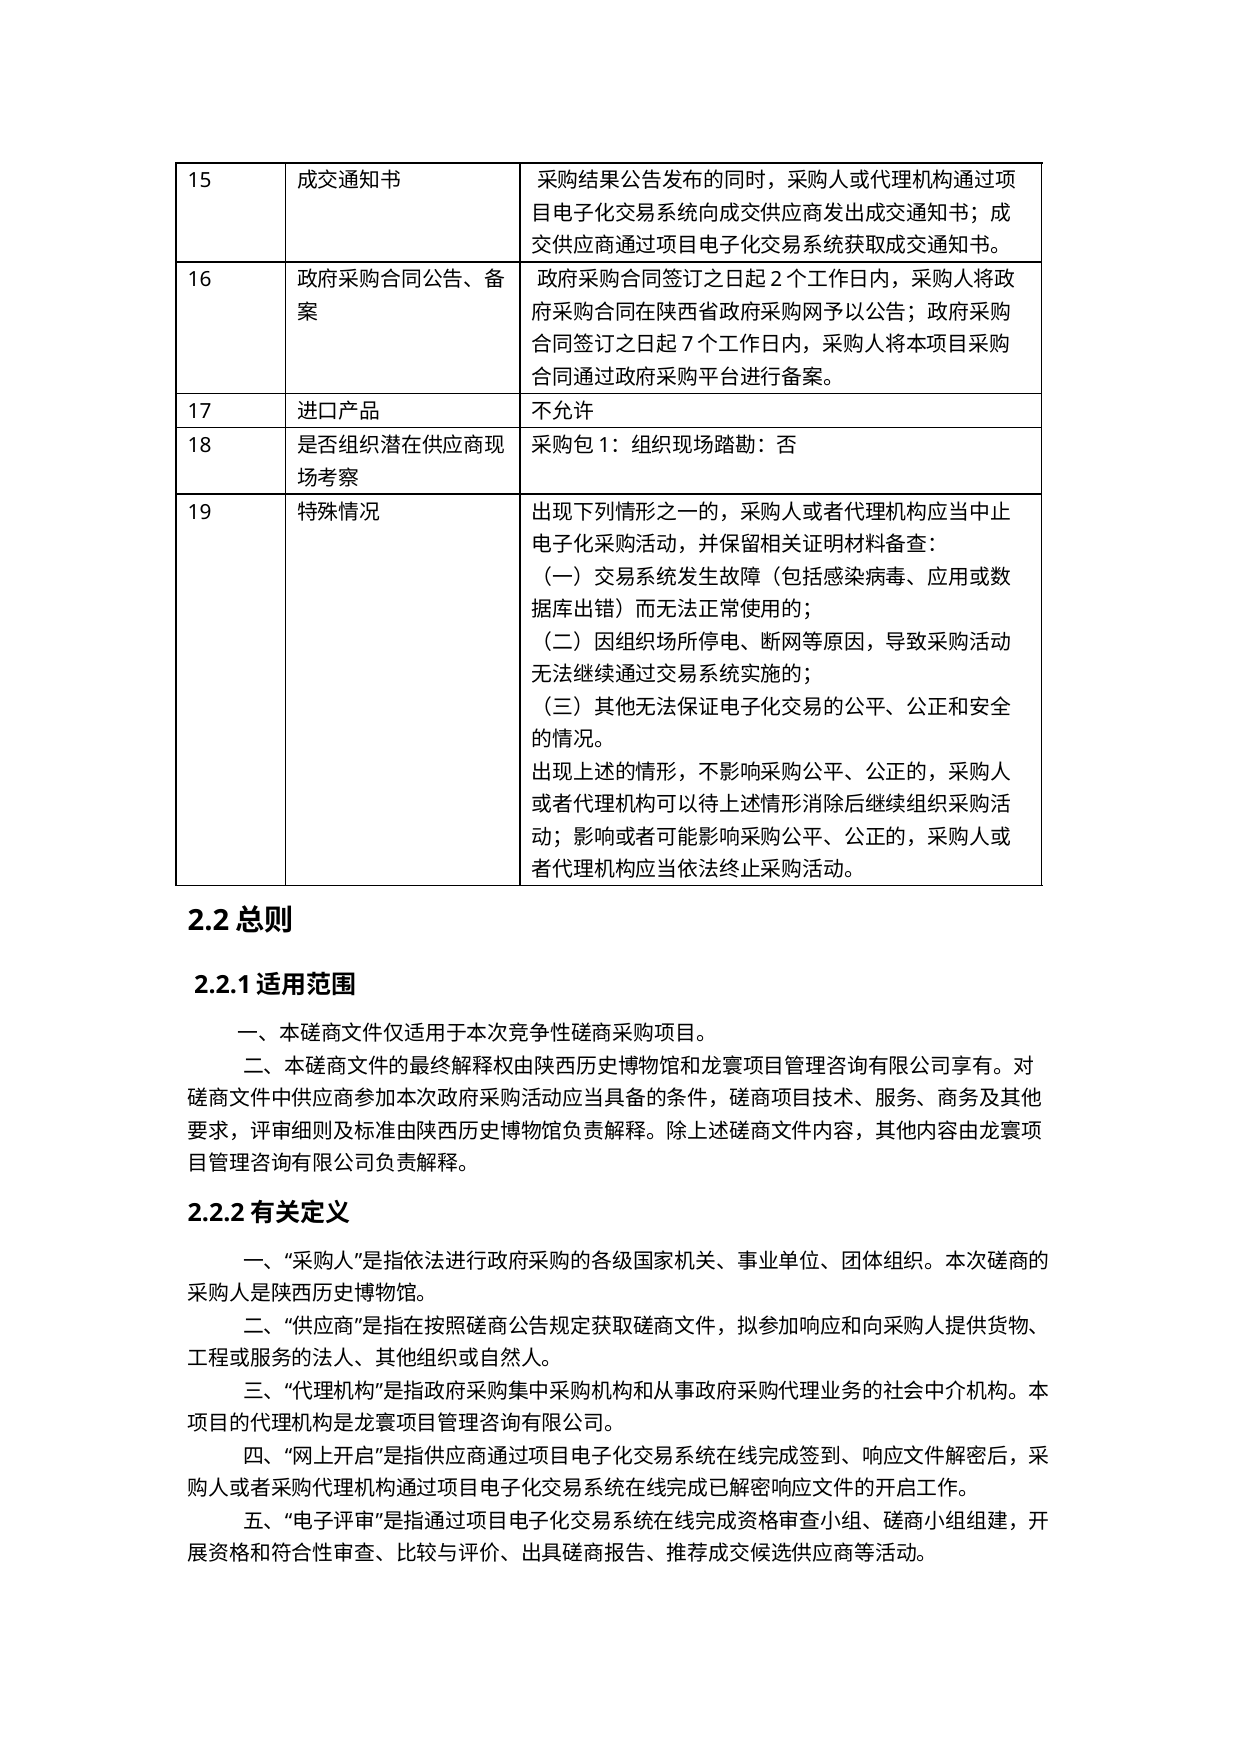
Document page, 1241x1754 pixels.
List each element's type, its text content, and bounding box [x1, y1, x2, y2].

table_cell 18 [177, 428, 285, 493]
text 五、“电子评审”是指通过项目电子化交易系统在线完成资格审查小组、磋商小组组建，开展资格和符合性审查、比较与评价、出具磋商报告、推荐成交候选供应商等活动。 [187, 1504, 1053, 1569]
table_cell 不允许 [521, 394, 1041, 427]
table_cell 17 [177, 394, 285, 427]
table_cell 是否组织潜在供应商现场考察 [286, 428, 519, 493]
text 四、“网上开启”是指供应商通过项目电子化交易系统在线完成签到、响应文件解密后，采购人或者采购代理机构通过项目电子化交易系统在线完成已解密响应文件的开启工作。 [187, 1439, 1053, 1504]
table_cell 出现下列情形之一的，采购人或者代理机构应当中止电子化采购活动，并保留相关证明材料备查： （一）交易系统发生故障（包括感染病毒、应用或数据库出错）而无法正常使用的； （二）因组织场所停电、断网等原因，导致采购活动无法继续通过交易系统实施的； （三）其他无法保证电子化交易的公平、公正和安全的情况。 出现上述的情形，不影响采购公平、公正的，采购人或者代理机构可以待上述情形消除后继续组织采购活动；影响或者可能影响采购公平、公正的，采购人或者代理机构应当依法终止采购活动。 [521, 495, 1041, 885]
text 一、本磋商文件仅适用于本次竞争性磋商采购项目。 [187, 1016, 1053, 1049]
table_cell 进口产品 [286, 394, 519, 427]
text 二、“供应商”是指在按照磋商公告规定获取磋商文件，拟参加响应和向采购人提供货物、工程或服务的法人、其他组织或自然人。 [187, 1309, 1053, 1374]
text 2.2总则 [187, 886, 1053, 951]
table_cell 成交通知书 [286, 164, 519, 261]
table_cell 特殊情况 [286, 495, 519, 885]
text 2.2.1适用范围 [187, 951, 1053, 1016]
table_cell 16 [177, 263, 285, 393]
table_cell 采购结果公告发布的同时，采购人或代理机构通过项目电子化交易系统向成交供应商发出成交通知书；成交供应商通过项目电子化交易系统获取成交通知书。 [521, 164, 1041, 261]
text 一、“采购人”是指依法进行政府采购的各级国家机关、事业单位、团体组织。本次磋商的采购人是陕西历史博物馆。 [187, 1244, 1053, 1309]
text 2.2.2有关定义 [187, 1179, 1053, 1244]
table_cell 政府采购合同签订之日起2个工作日内，采购人将政府采购合同在陕西省政府采购网予以公告；政府采购合同签订之日起7个工作日内，采购人将本项目采购合同通过政府采购平台进行备案。 [521, 263, 1041, 393]
table_cell 19 [177, 495, 285, 885]
text 二、本磋商文件的最终解释权由陕西历史博物馆和龙寰项目管理咨询有限公司享有。对磋商文件中供应商参加本次政府采购活动应当具备的条件，磋商项目技术、服务、商务及其他要求，评审细则及标准由陕西历史博物馆负责解释。除上述磋商文件内容，其他内容由龙寰项目管理咨询有限公司负责解释。 [187, 1049, 1053, 1179]
text 三、“代理机构”是指政府采购集中采购机构和从事政府采购代理业务的社会中介机构。本项目的代理机构是龙寰项目管理咨询有限公司。 [187, 1374, 1053, 1439]
table_cell 15 [177, 164, 285, 261]
table_cell 采购包1：组织现场踏勘：否 [521, 428, 1041, 493]
table_cell 政府采购合同公告、备案 [286, 263, 519, 393]
